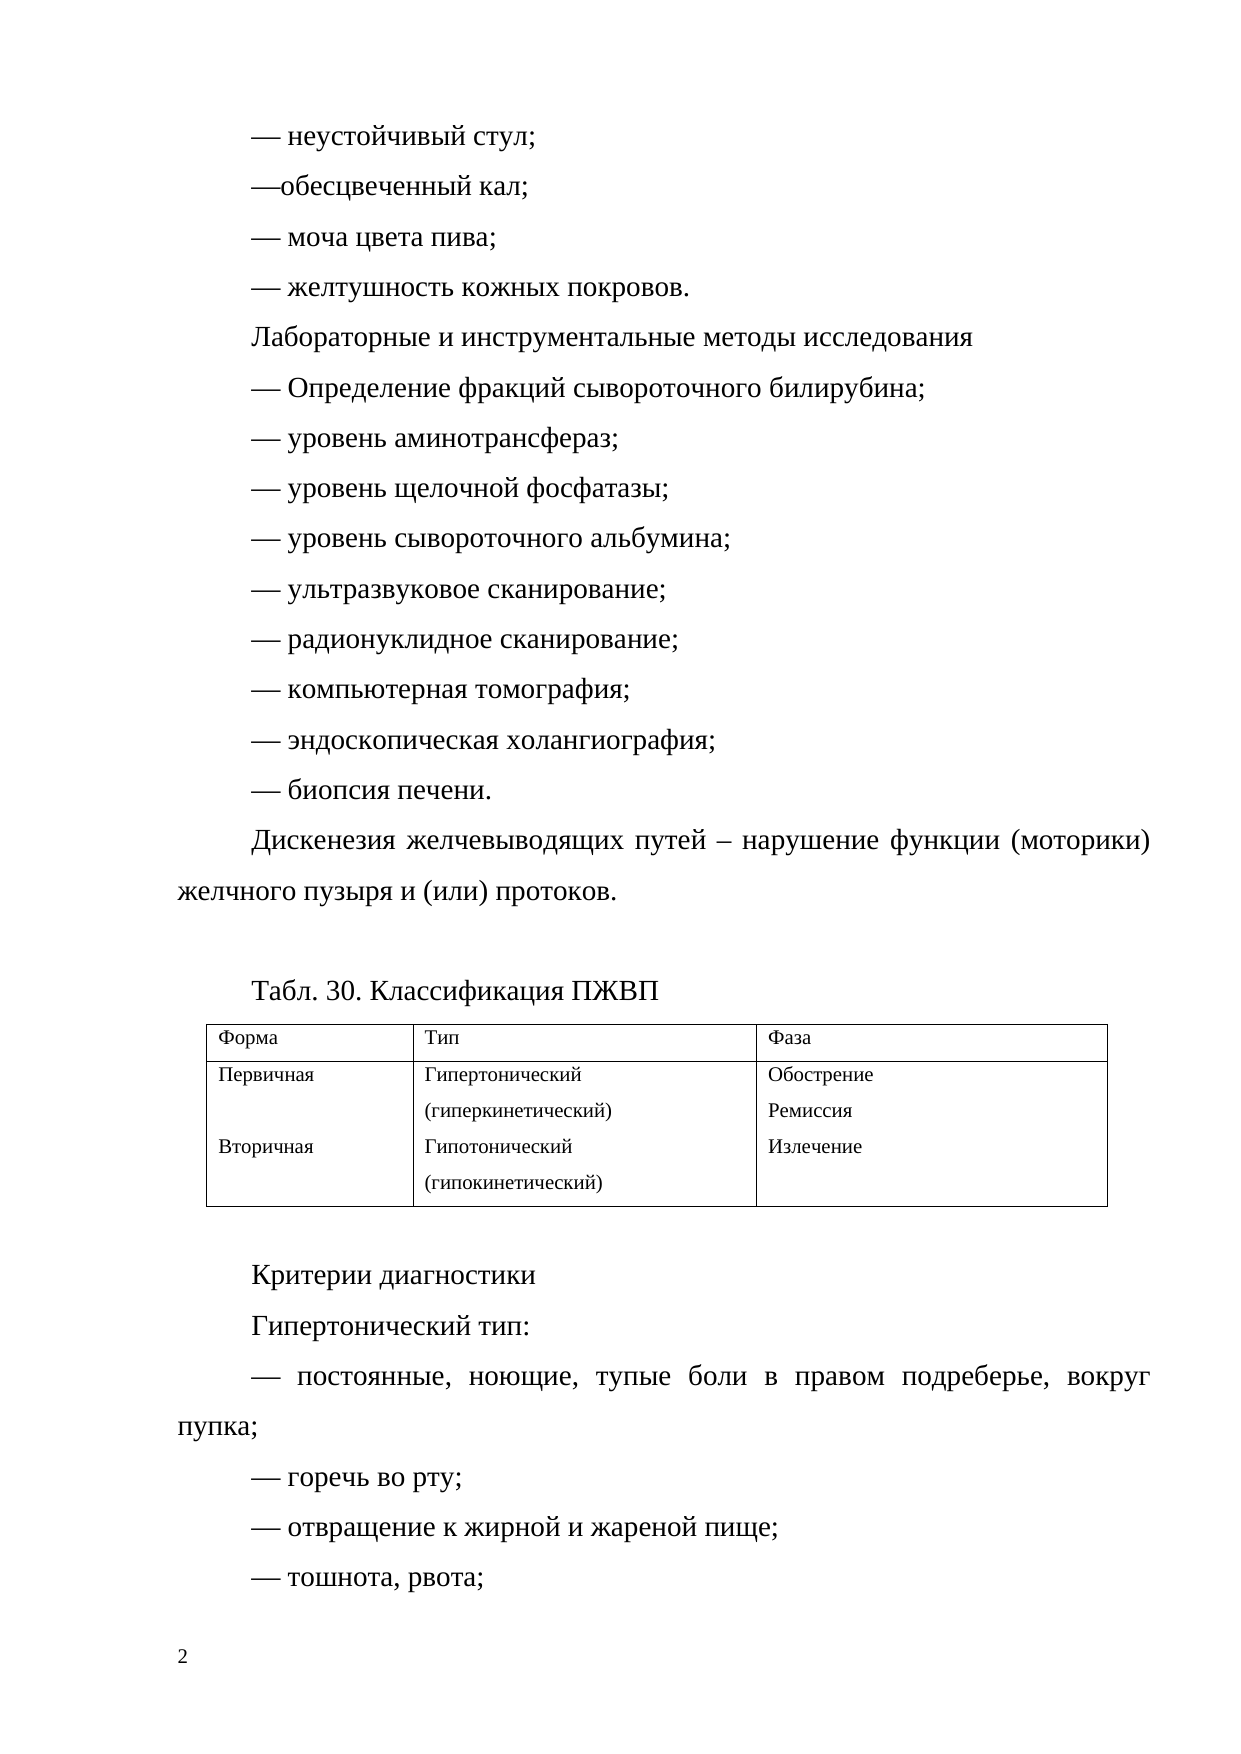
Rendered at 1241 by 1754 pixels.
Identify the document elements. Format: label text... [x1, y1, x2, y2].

table_header Тип [414, 1025, 756, 1061]
table_header Фаза [757, 1025, 1107, 1061]
text — биопсия печени. [177, 772, 1152, 806]
text — эндоскопическая холангиография; [177, 722, 1152, 755]
text — радионуклидное сканирование; [177, 621, 1152, 655]
text — моча цвета пива; [177, 219, 1152, 252]
text — ультразвуковое сканирование; [177, 571, 1152, 604]
table_cell Обострение Ремиссия Излечение [757, 1062, 1107, 1206]
text — постоянные, ноющие, тупые боли в правом подреберье, вокруг пупка; [177, 1358, 1152, 1442]
text Лабораторные и инструментальные методы исследования [177, 319, 1152, 353]
text Гипертонический тип: [177, 1308, 1152, 1341]
text — горечь во рту; [177, 1459, 1152, 1492]
text — уровень сывороточного альбумина; [177, 521, 1152, 554]
table_header Форма [207, 1025, 413, 1061]
table_cell Первичная Вторичная [207, 1062, 413, 1206]
table_cell Гипертонический (гиперкинетический) Гипотонический (гипокинетический) [414, 1062, 756, 1206]
text — желтушность кожных покровов. [177, 269, 1152, 303]
text — тошнота, рвота; [177, 1559, 1152, 1593]
text — уровень щелочной фосфатазы; [177, 470, 1152, 504]
text — отвращение к жирной и жареной пище; [177, 1509, 1152, 1542]
text — неустойчивый стул; [177, 118, 1152, 152]
text — уровень аминотрансфераз; [177, 420, 1152, 453]
text — компьютерная томография; [177, 672, 1152, 705]
text —обесцвеченный кал; [177, 168, 1152, 202]
text Табл. 30. Классификация ПЖВП [177, 973, 1152, 1007]
text Дискенезия желчевыводящих путей – нарушение функции (моторики) желчного пузыря и (или) протоков. [177, 822, 1152, 906]
text Критерии диагностики [177, 1257, 1152, 1291]
text — Определение фракций сывороточного билирубина; [177, 370, 1152, 403]
